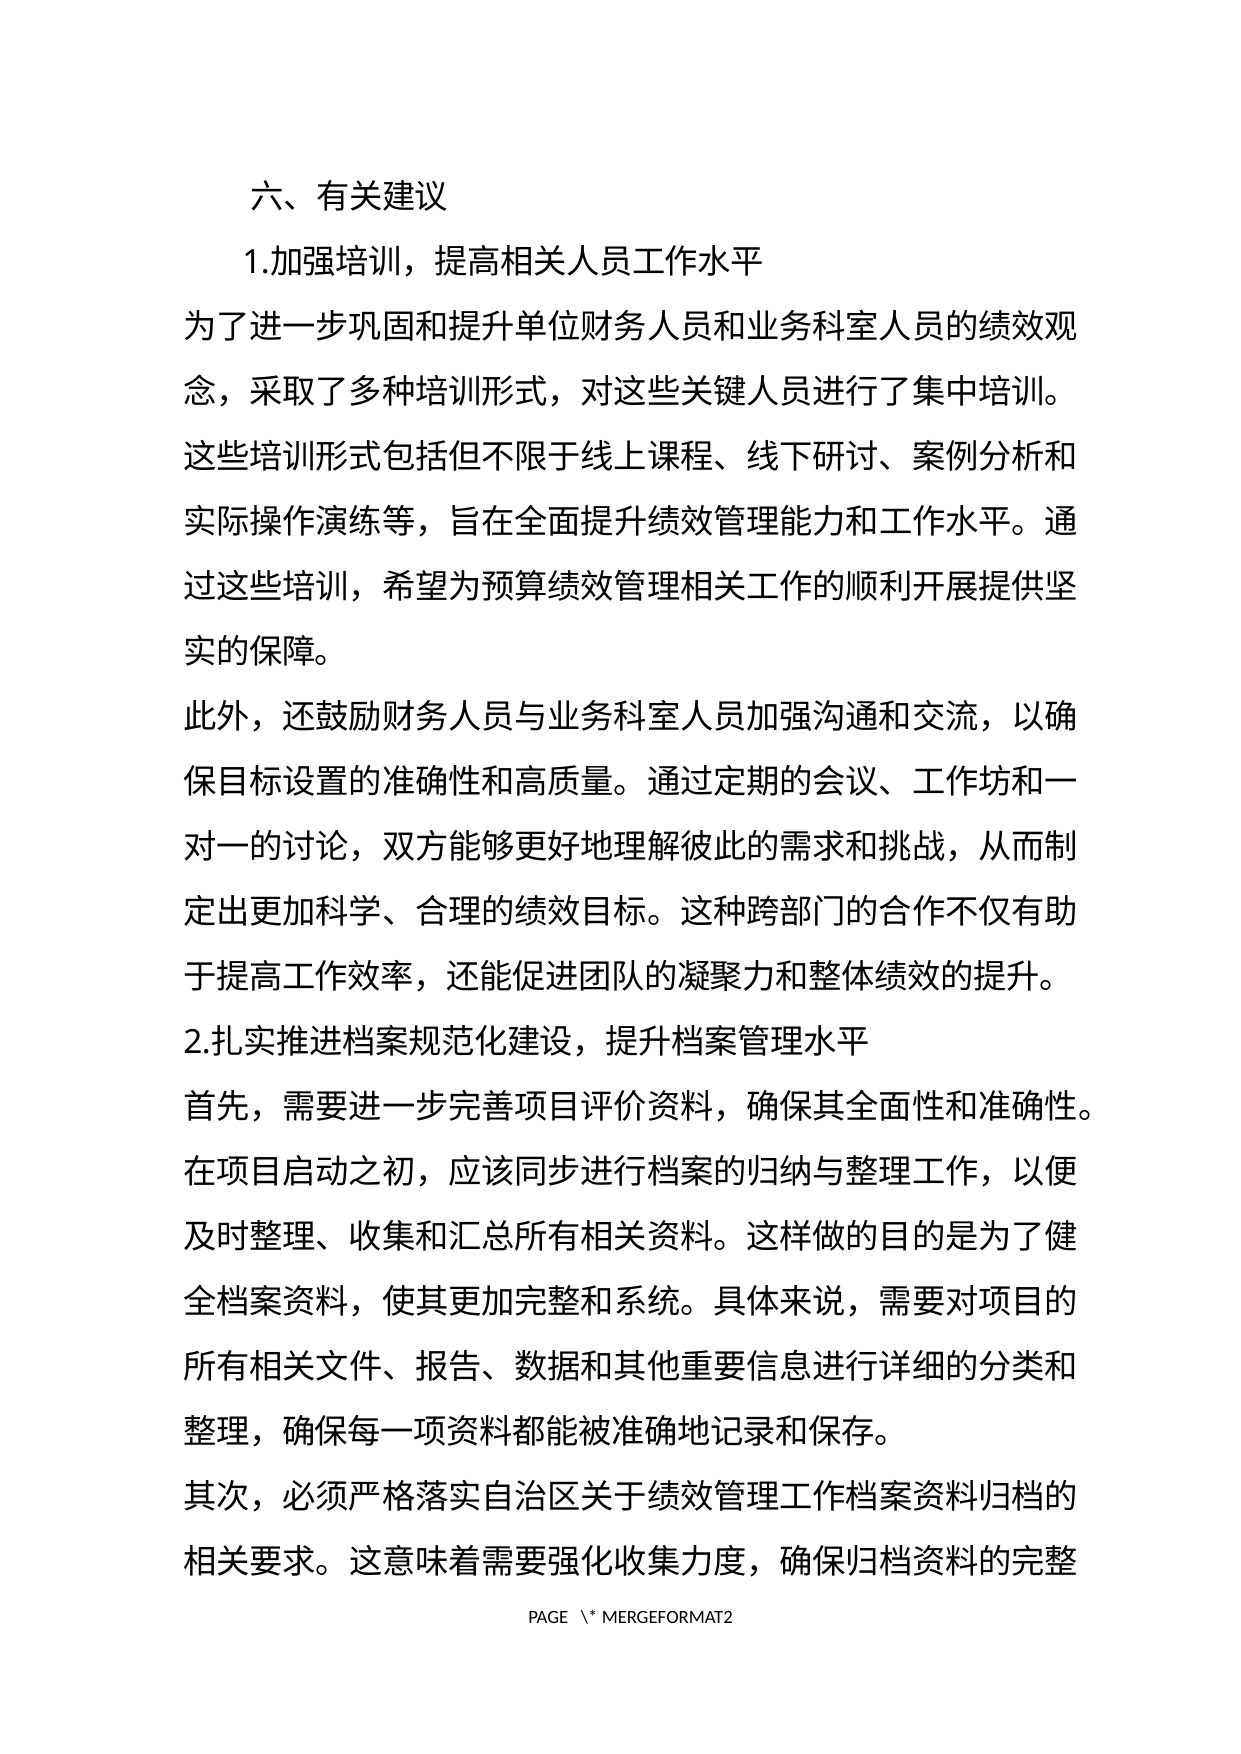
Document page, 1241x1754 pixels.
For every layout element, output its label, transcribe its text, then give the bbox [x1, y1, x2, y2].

text 六、有关建议 [183, 162, 1078, 227]
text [183, 227, 1078, 1592]
